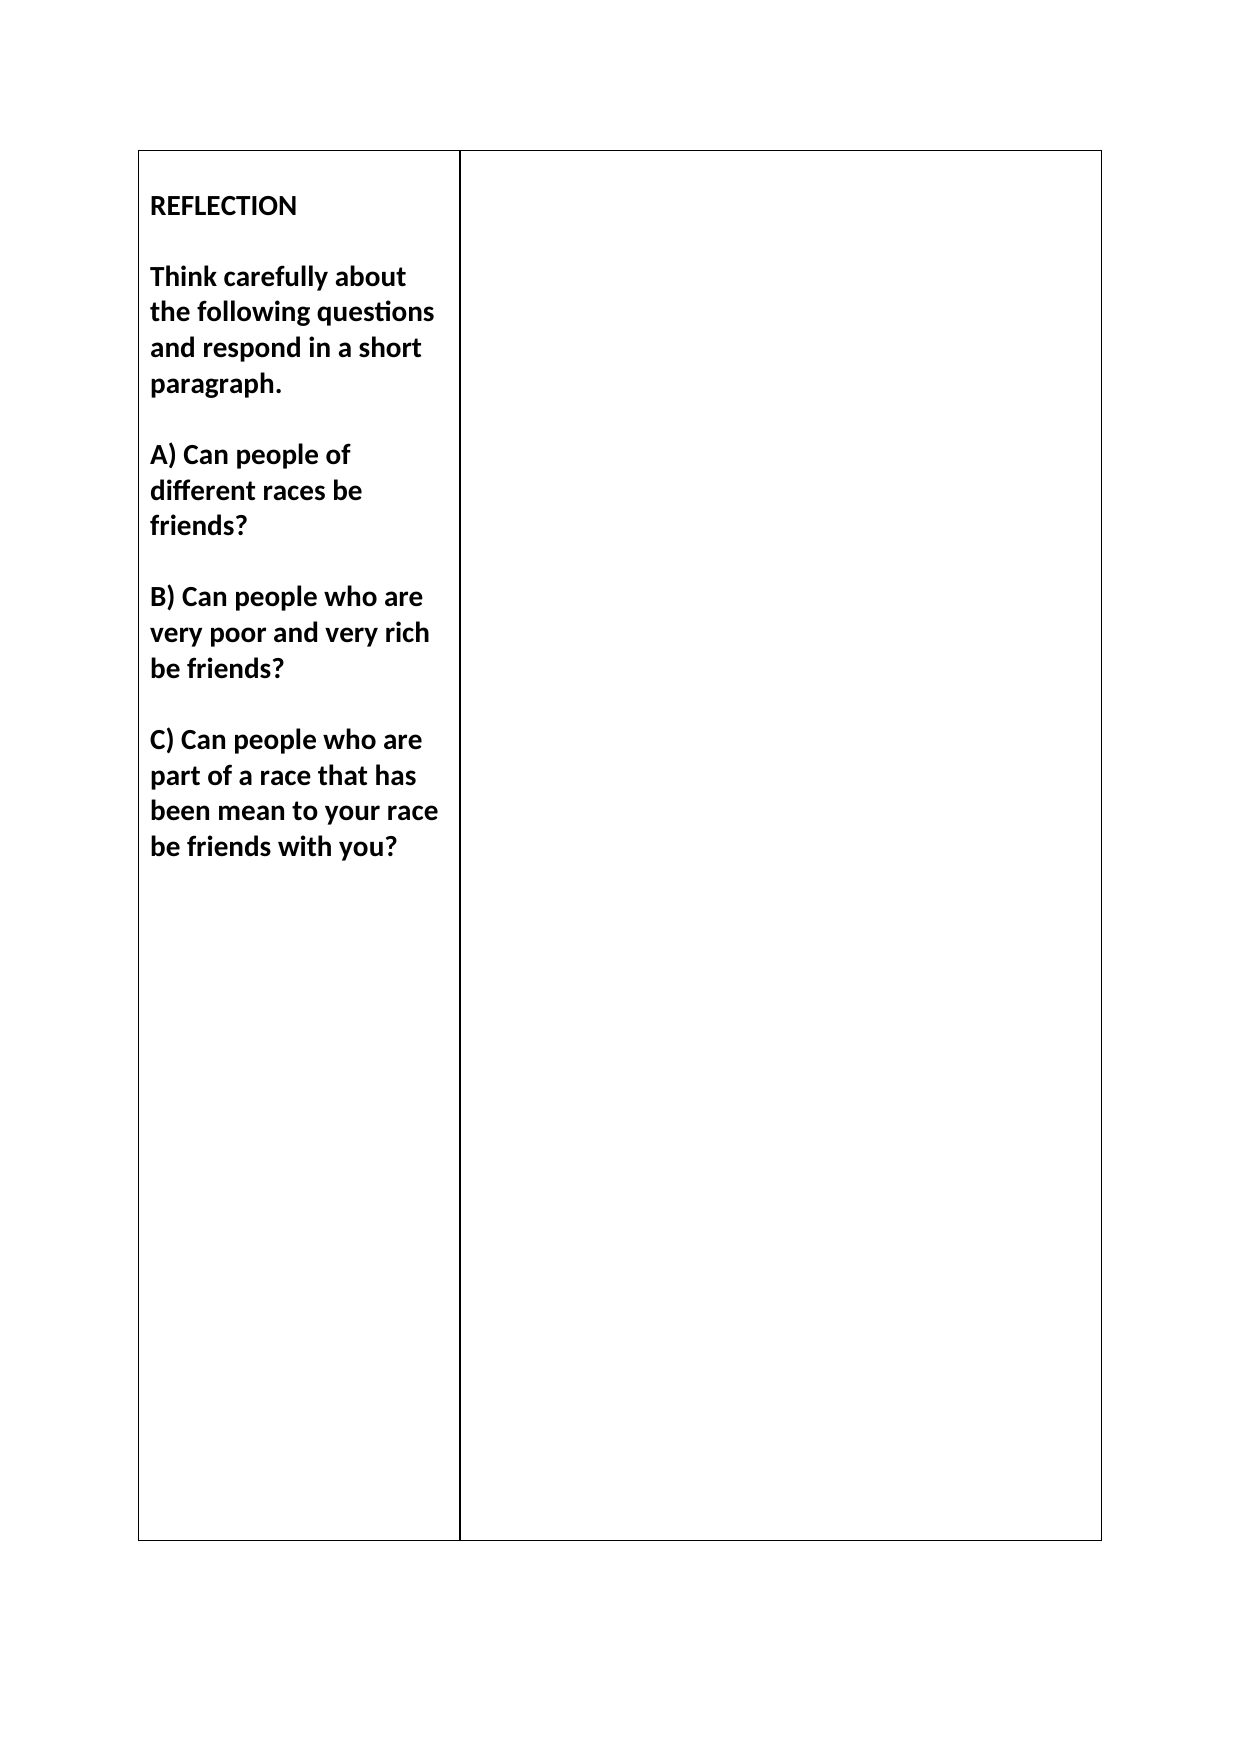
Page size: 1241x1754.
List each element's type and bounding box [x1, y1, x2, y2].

table_cell [461, 151, 1101, 1540]
table_cell [139, 151, 459, 1540]
